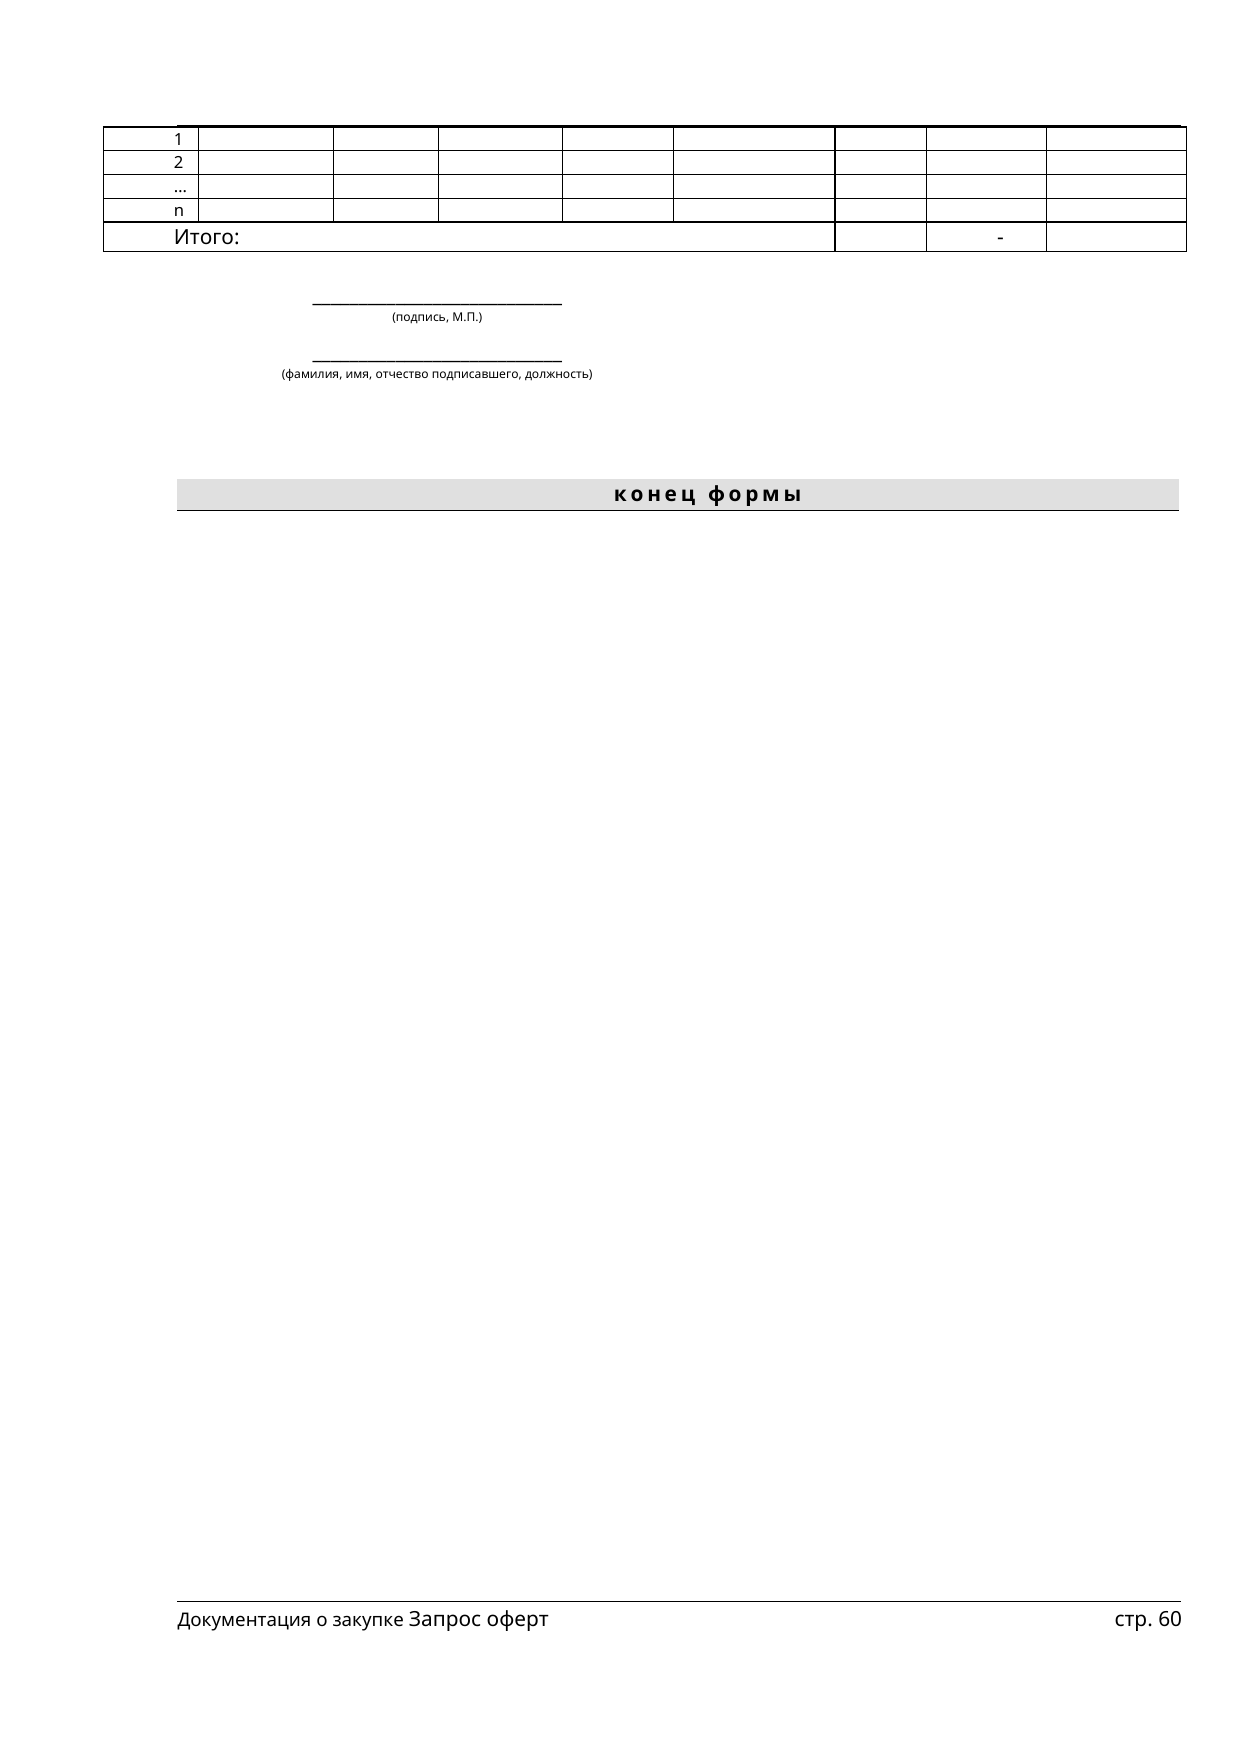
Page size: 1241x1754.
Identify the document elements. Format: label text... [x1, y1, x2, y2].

table_cell [334, 175, 438, 198]
table_cell [927, 175, 1046, 198]
text ___________________________ [177, 337, 638, 366]
table_cell [334, 151, 438, 174]
table_cell [439, 175, 562, 198]
text ___________________________ [177, 280, 638, 309]
table_cell [674, 128, 834, 150]
table_cell [674, 199, 834, 221]
table_cell [334, 128, 438, 150]
text конец формы [177, 479, 1179, 510]
table_cell [927, 151, 1046, 174]
table_cell [836, 175, 926, 198]
table_cell 2 [104, 151, 198, 174]
table_cell [563, 151, 673, 174]
table_cell [1047, 151, 1186, 174]
table_cell [1047, 199, 1186, 221]
table_cell [439, 151, 562, 174]
table_cell [563, 199, 673, 221]
table_cell [927, 128, 1046, 150]
table_cell [563, 175, 673, 198]
table_cell [674, 151, 834, 174]
table_cell [439, 199, 562, 221]
table_cell [334, 199, 438, 221]
table_cell … [104, 175, 198, 198]
table_cell [836, 128, 926, 150]
table_cell [1047, 223, 1186, 251]
table_cell [199, 199, 333, 221]
table_cell [1047, 128, 1186, 150]
table_cell [674, 175, 834, 198]
table_cell [563, 128, 673, 150]
table_cell [836, 223, 926, 251]
text (фамилия, имя, отчество подписавшего, должность) [177, 366, 638, 394]
table_cell [836, 151, 926, 174]
table_cell [439, 128, 562, 150]
table_cell Итого: [104, 223, 834, 251]
table_cell [199, 128, 333, 150]
table_cell n [104, 199, 198, 221]
table_cell [927, 199, 1046, 221]
table_cell [199, 151, 333, 174]
table_cell [836, 199, 926, 221]
table_cell 1 [104, 128, 198, 150]
table_cell - [927, 223, 1046, 251]
table_cell [199, 175, 333, 198]
table_cell [1047, 175, 1186, 198]
text (подпись, М.П.) [177, 309, 638, 337]
